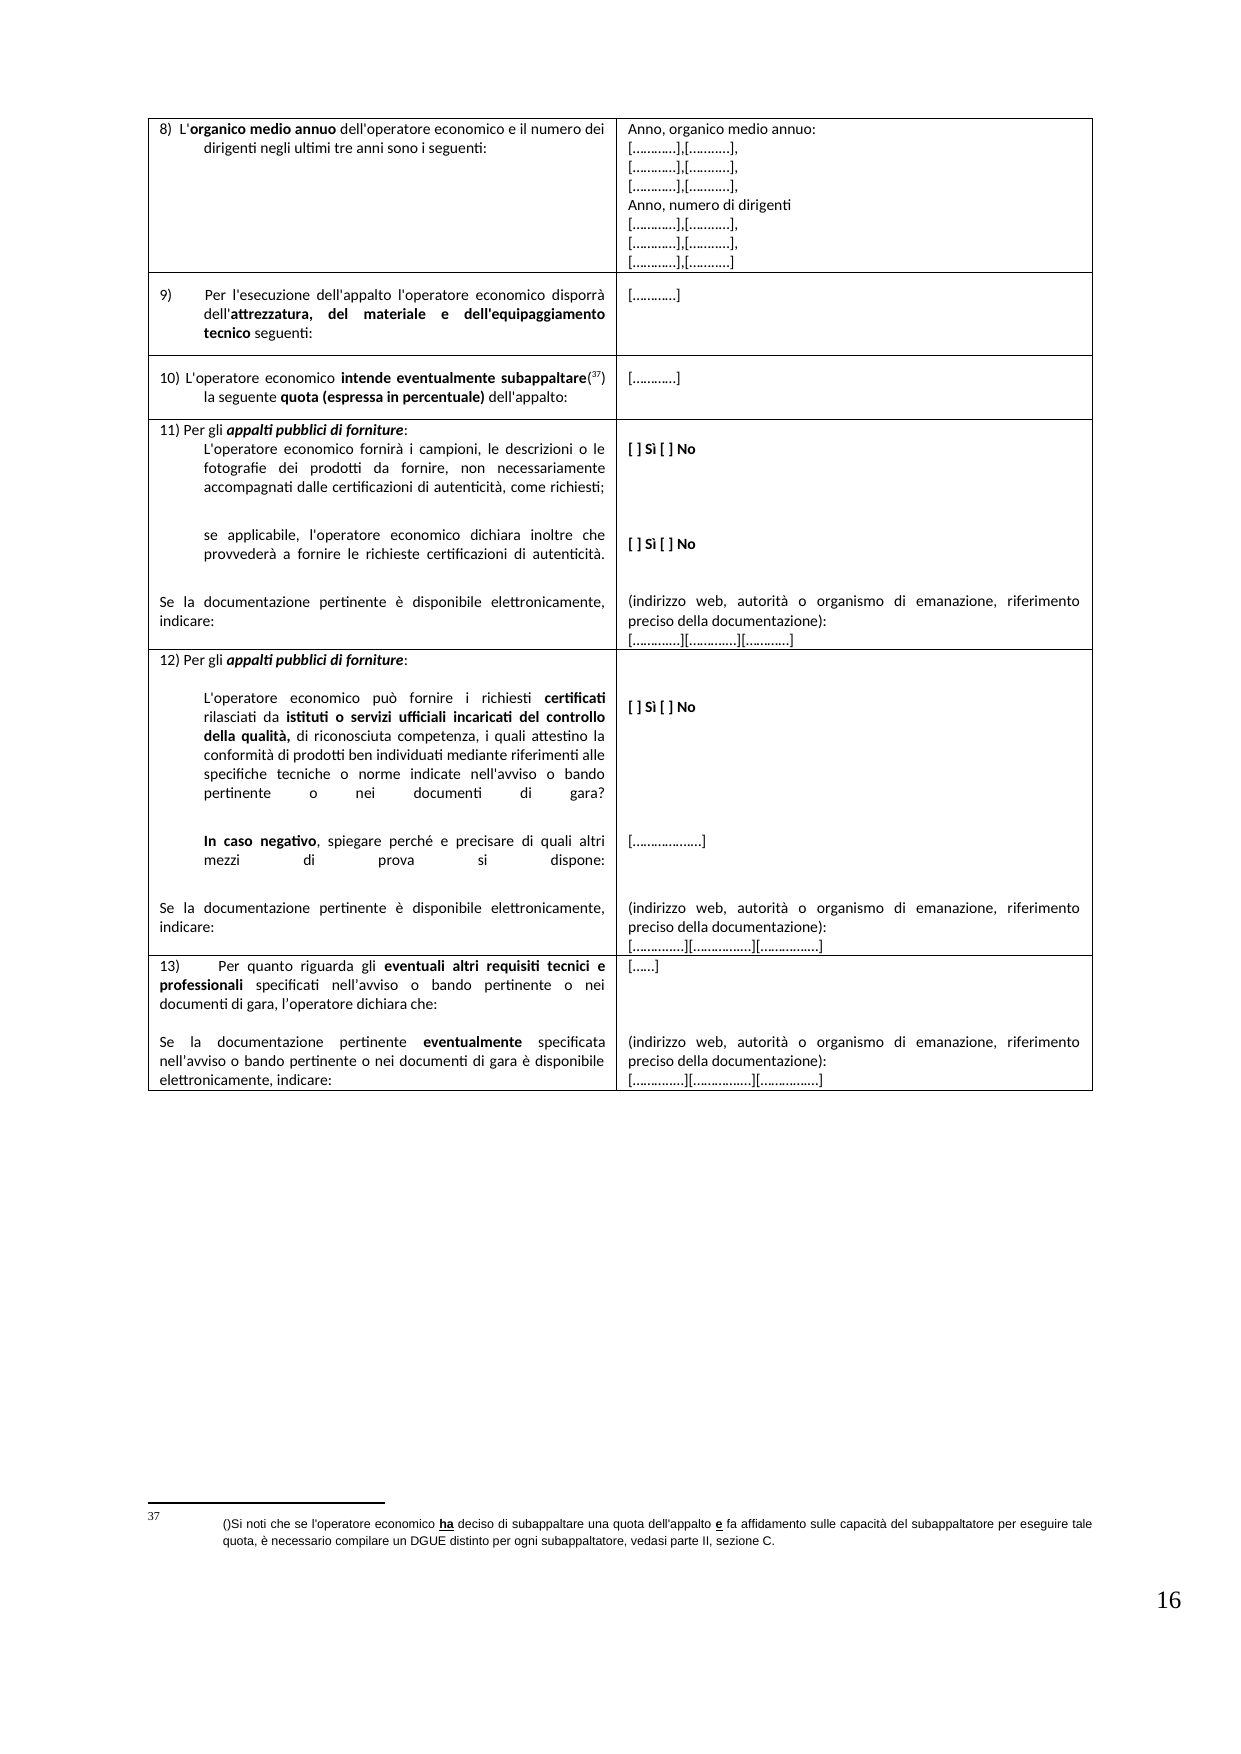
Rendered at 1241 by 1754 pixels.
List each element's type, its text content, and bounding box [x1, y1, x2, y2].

table_cell […………] [617, 356, 1092, 419]
table_cell Anno, organico medio annuo: […………],[……..…], […………],[……..…], […………],[……..…], Anno, numero di dirigenti […………],[……..…], […………],[……..…], […………],[……..…] [617, 119, 1092, 272]
table_cell 12) Per gli appalti pubblici di forniture: L'operatore economico può fornire i richiesti certificati rilasciati da istituti o servizi ufficiali incaricati del controllo della qualità, di riconosciuta competenza, i quali attestino la conformità di prodotti ben individuati mediante riferimenti alle specifiche tecniche o norme indicate nell'avviso o bando pertinente o nei documenti di gara? In caso negativo, spiegare perché e precisare di quali altri mezzi di prova si dispone: Se la documentazione pertinente è disponibile elettronicamente, indicare: [149, 650, 616, 955]
table_cell [……] (indirizzo web, autorità o organismo di emanazione, riferimento preciso della documentazione): [………..…][………….…][………….…] [617, 956, 1092, 1090]
table_cell 11) Per gli appalti pubblici di forniture: L'operatore economico fornirà i campioni, le descrizioni o le fotografie dei prodotti da fornire, non necessariamente accompagnati dalle certificazioni di autenticità, come richiesti; se applicabile, l'operatore economico dichiara inoltre che provvederà a fornire le richieste certificazioni di autenticità. Se la documentazione pertinente è disponibile elettronicamente, indicare: [149, 420, 616, 649]
table_cell 10) L'operatore economico intende eventualmente subappaltare() la seguente quota (espressa in percentuale) dell'appalto: [149, 356, 616, 419]
table_cell [ ] Sì [ ] No [ ] Sì [ ] No (indirizzo web, autorità o organismo di emanazione, riferimento preciso della documentazione): [……….…][……….…][…………] [617, 420, 1092, 649]
table_cell 13) Per quanto riguarda gli eventuali altri requisiti tecnici e professionali specificati nell’avviso o bando pertinente o nei documenti di gara, l’operatore dichiara che: Se la documentazione pertinente eventualmente specificata nell’avviso o bando pertinente o nei documenti di gara è disponibile elettronicamente, indicare: [149, 956, 616, 1090]
table_cell 8) L'organico medio annuo dell'operatore economico e il numero dei dirigenti negli ultimi tre anni sono i seguenti: [149, 119, 616, 272]
table_cell 9) Per l'esecuzione dell'appalto l'operatore economico disporrà dell'attrezzatura, del materiale e dell'equipaggiamento tecnico seguenti: [149, 273, 616, 355]
table_cell […………] [617, 273, 1092, 355]
table_cell [ ] Sì [ ] No […………….…] (indirizzo web, autorità o organismo di emanazione, riferimento preciso della documentazione): [………..…][………….…][………….…] [617, 650, 1092, 955]
